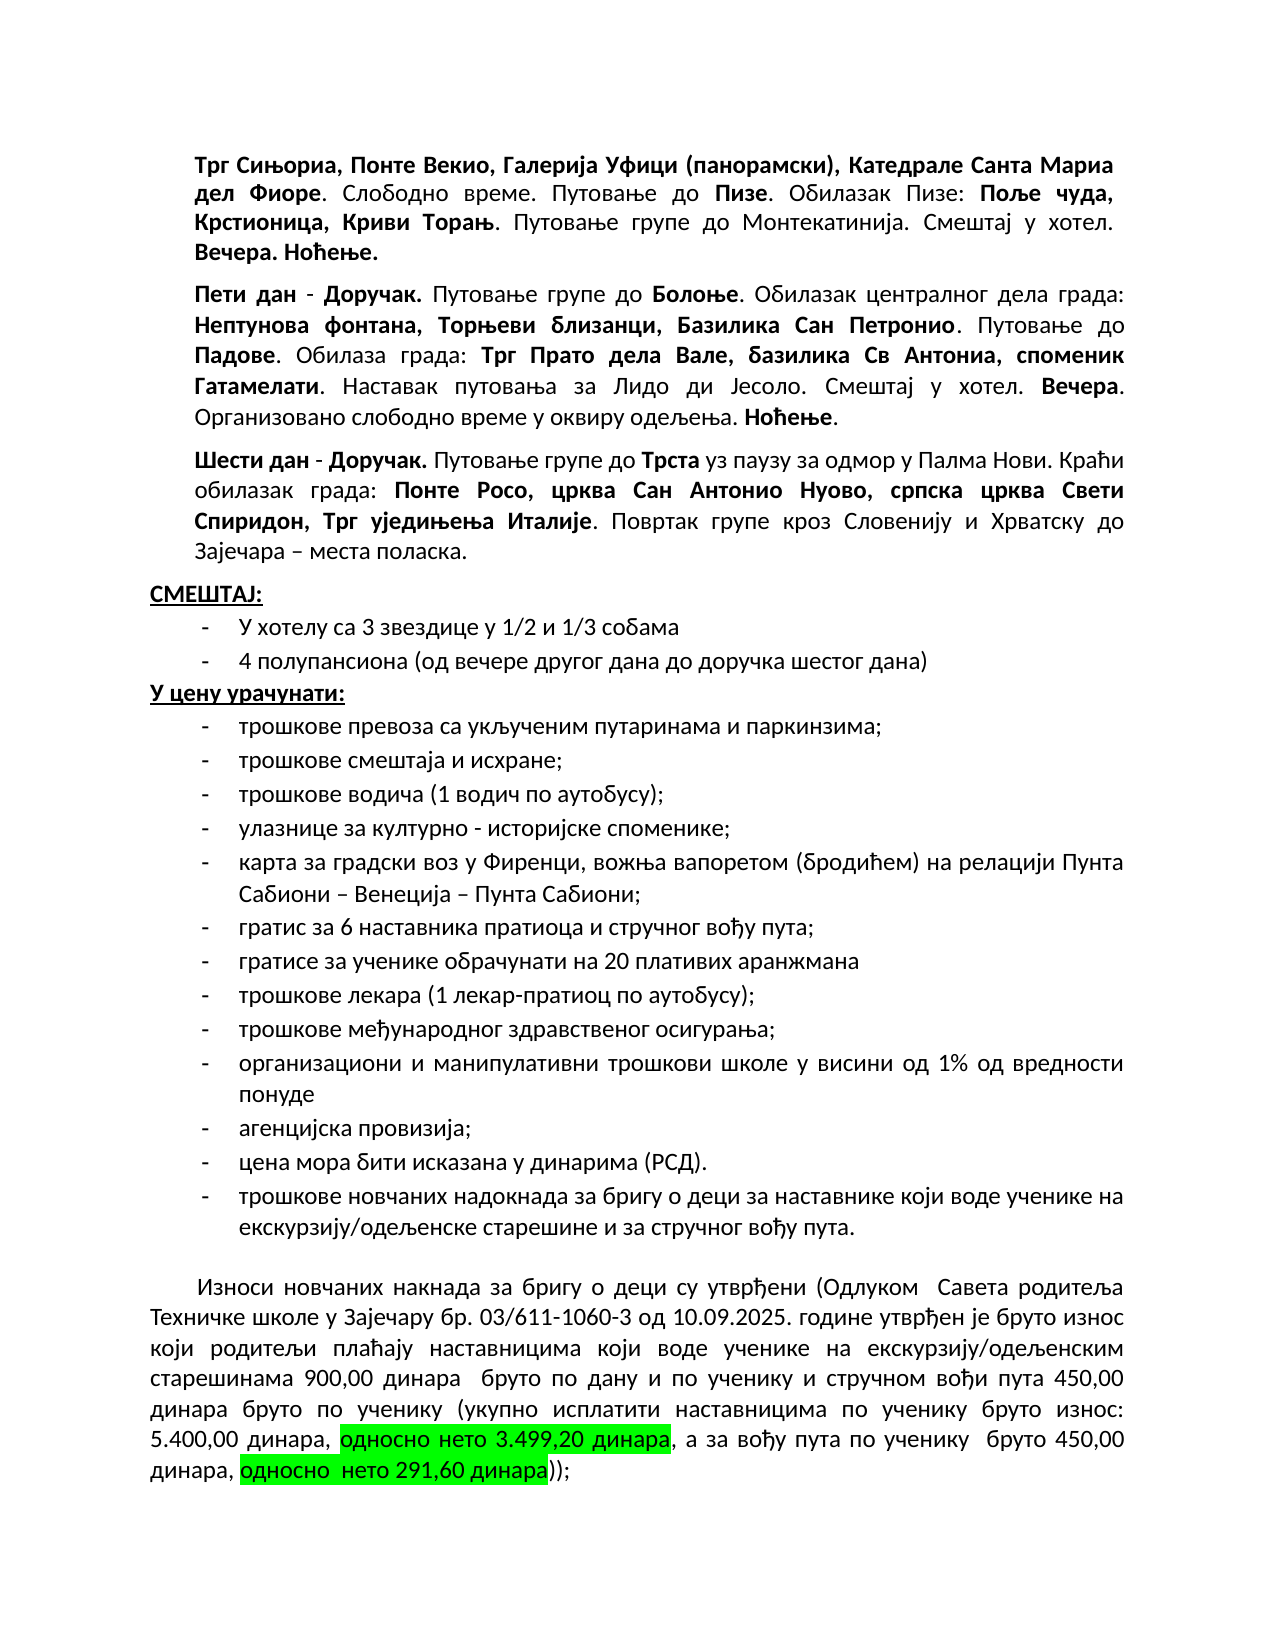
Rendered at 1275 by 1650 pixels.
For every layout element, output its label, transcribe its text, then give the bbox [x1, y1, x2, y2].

list трошкове међународног здравственог осигурања; [201, 1011, 1125, 1044]
list трошкове превоза са укљученим путаринама и паркинзима; [201, 707, 1125, 742]
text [194, 150, 1114, 266]
list цена мора бити исказана у динарима (РСД). [201, 1143, 1125, 1177]
text Пети дан - Доручак. Путовање групе до Болоње. Обилазак централног дела града: Нептунова фонтана, Торњеви близанци, Базилика Сан Петронио. Путовање до Падове. Обилаза града: Трг Прато дела Вале, базилика Св Антониа, споменик Гатамелати. Наставак путовања за Лидо ди Јесоло. Смештај у хотел. Вечера. Организовано слободно време у оквиру одељења. Ноћење. [194, 279, 1125, 431]
text СМЕШТАЈ: [150, 578, 1125, 609]
list oрганизациони и манипулативни трошкови школе у висини од 1% од вредности понуде [201, 1044, 1125, 1109]
list гратис за 6 наставника пратиоца и стручног вођу пута; [201, 908, 1125, 942]
list трошкове водича (1 водич по аутобусу); [201, 776, 1125, 810]
list трошкове смештаја и исхране; [201, 742, 1125, 776]
list карта за градски воз у Фиренци, вожња вапоретом (бродићем) на релацији Пунта Сабиони – Венеција – Пунта Сабиони; [201, 844, 1125, 908]
list гратисе за ученике обрачунати на 20 плативих аранжмана [201, 942, 1125, 976]
list трошкове новчаних надокнада за бригу о деци за наставнике који воде ученике на екскурзију/одељенске старешине и за стручног вођу пута. [201, 1177, 1125, 1242]
text У цену урачунати: [150, 677, 1125, 707]
text Шести дан - Доручак. Путовање групе до Трста уз паузу за одмор у Палма Нови. Краћи обилазак града: Понте Росо, црква Сан Антонио Нуово, српска црква Свети Спиридон, Трг уједињења Италије. Повртак групе кроз Словенију и Хрватску до Зајечара – места поласка. [194, 444, 1125, 566]
list 4 полупансионa (од вечере другог дана до доручка шестог дана) [201, 643, 1125, 677]
text Износи новчаних накнада за бригу о деци су утврђени (Одлуком Савета родитеља Техничке школе у Зајечару бр. 03/611-1060-3 од 10.09.2025. године утврђен је бруто износ који родитељи плаћају наставницима који воде ученике на екскурзију/одељенским старешинама 900,00 динара бруто по дану и по ученику и стручном вођи пута 450,00 динара бруто по ученику (укупно исплатити наставницима по ученику бруто износ: 5.400,00 динара, односно нето 3.499,20 динара, а за вођу пута по ученику бруто 450,00 динара, односно нето 291,60 динара)); [150, 1271, 1125, 1485]
list улазнице за културно - историјске споменике; [201, 810, 1125, 844]
list трошкове лекара (1 лекар-пратиоц по аутобусу); [201, 976, 1125, 1011]
list У хотелу са 3 звездице у 1/2 и 1/3 собама [201, 609, 1125, 643]
list агенцијска провизија; [201, 1109, 1125, 1143]
